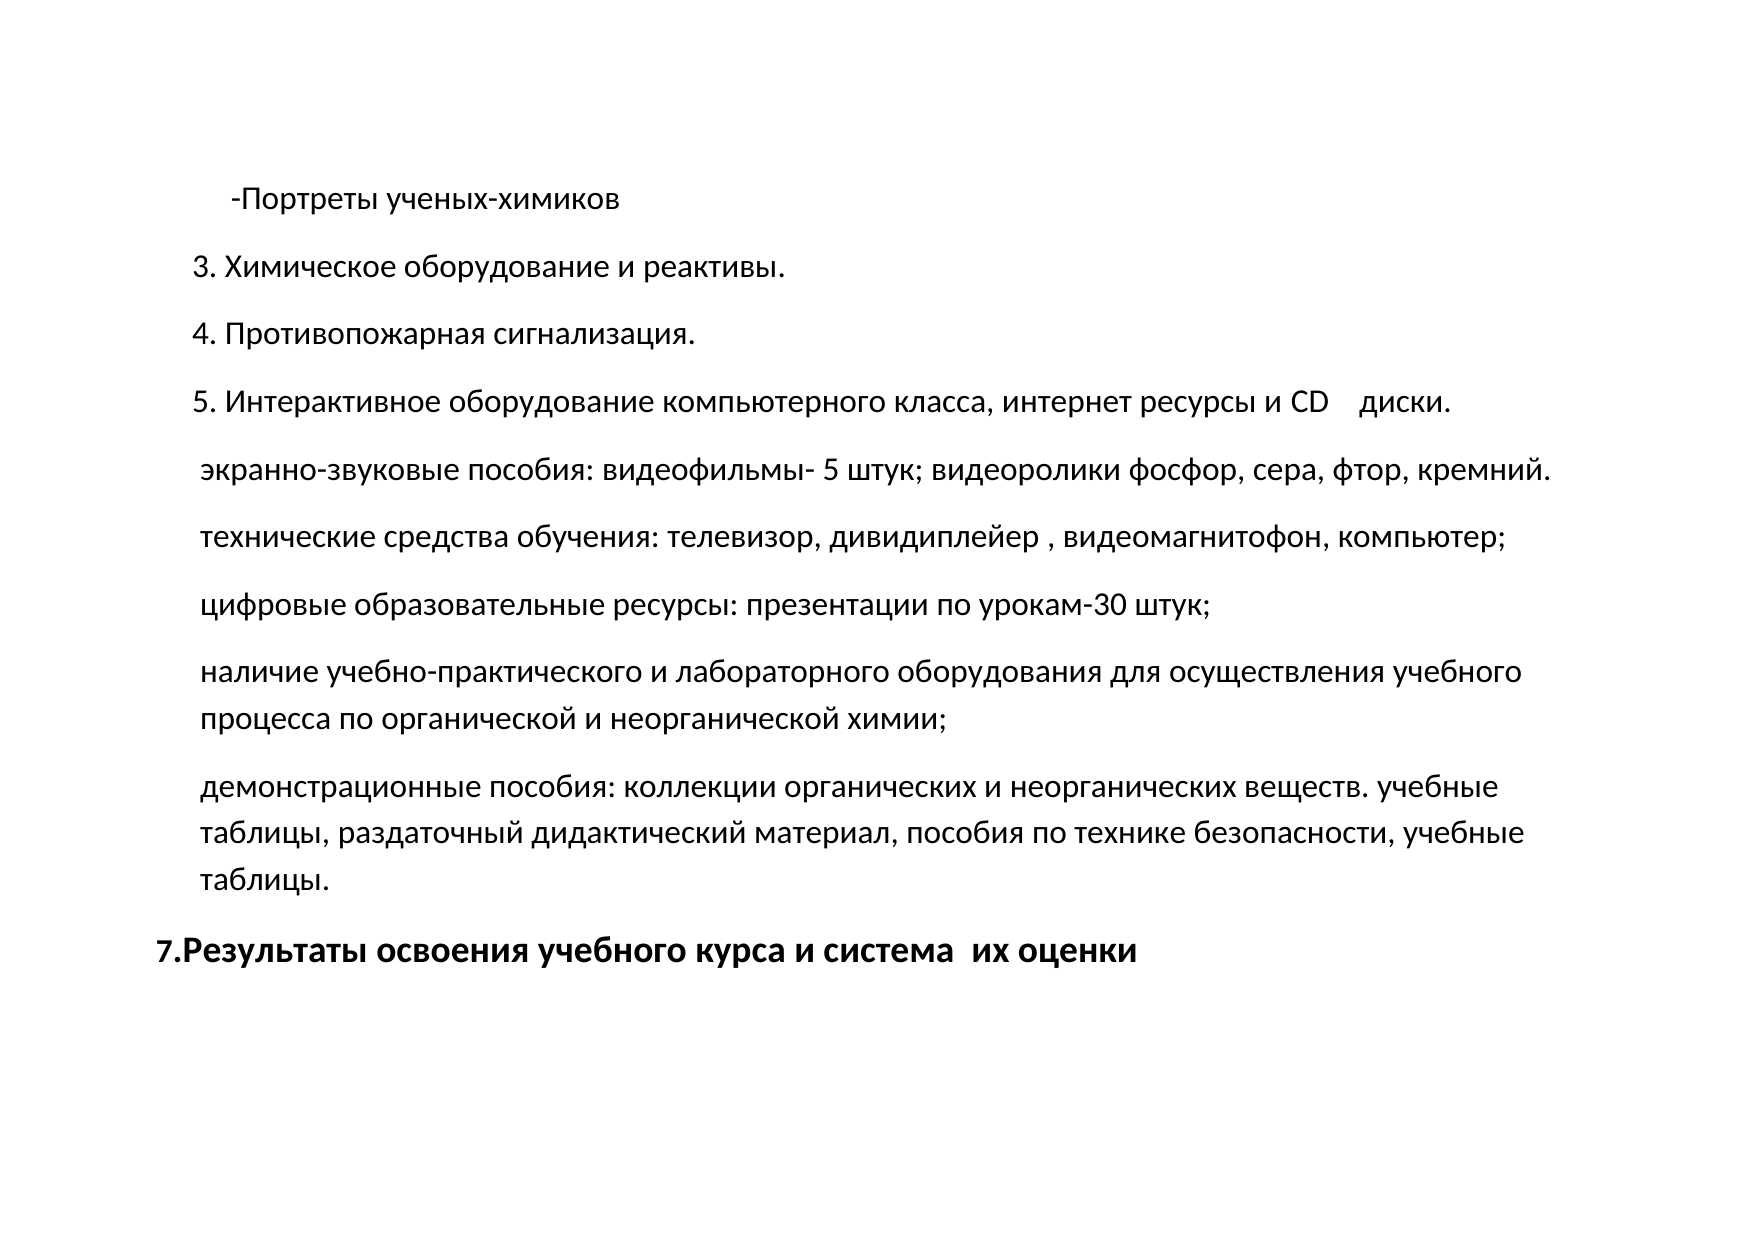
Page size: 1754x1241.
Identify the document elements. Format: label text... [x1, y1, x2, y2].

text 5. Интерактивное оборудование компьютерного класса, интернет ресурсы и CD диски. [118, 380, 1636, 421]
text 7.Результаты освоения учебного курса и система их оценки [156, 926, 1636, 972]
text технические средства обучения: телевизор, дивидиплейер , видеомагнитофон, компьютер; [200, 515, 1636, 556]
text экранно-звуковые пособия: видеофильмы- 5 штук; видеоролики фосфор, сера, фтор, кремний. [200, 448, 1636, 488]
text -Портреты ученых-химиков [231, 177, 1636, 218]
text цифровые образовательные ресурсы: презентации по урокам-30 штук; [200, 583, 1636, 623]
text 3. Химическое оборудование и реактивы. [118, 245, 1636, 286]
text наличие учебно-практического и лабораторного оборудования для осуществления учебного процесса по органической и неорганической химии; [200, 650, 1636, 738]
text демонстрационные пособия: коллекции органических и неорганических веществ. учебные таблицы, раздаточный дидактический материал, пособия по технике безопасности, учебные таблицы. [200, 765, 1636, 899]
text 4. Противопожарная сигнализация. [118, 312, 1636, 353]
